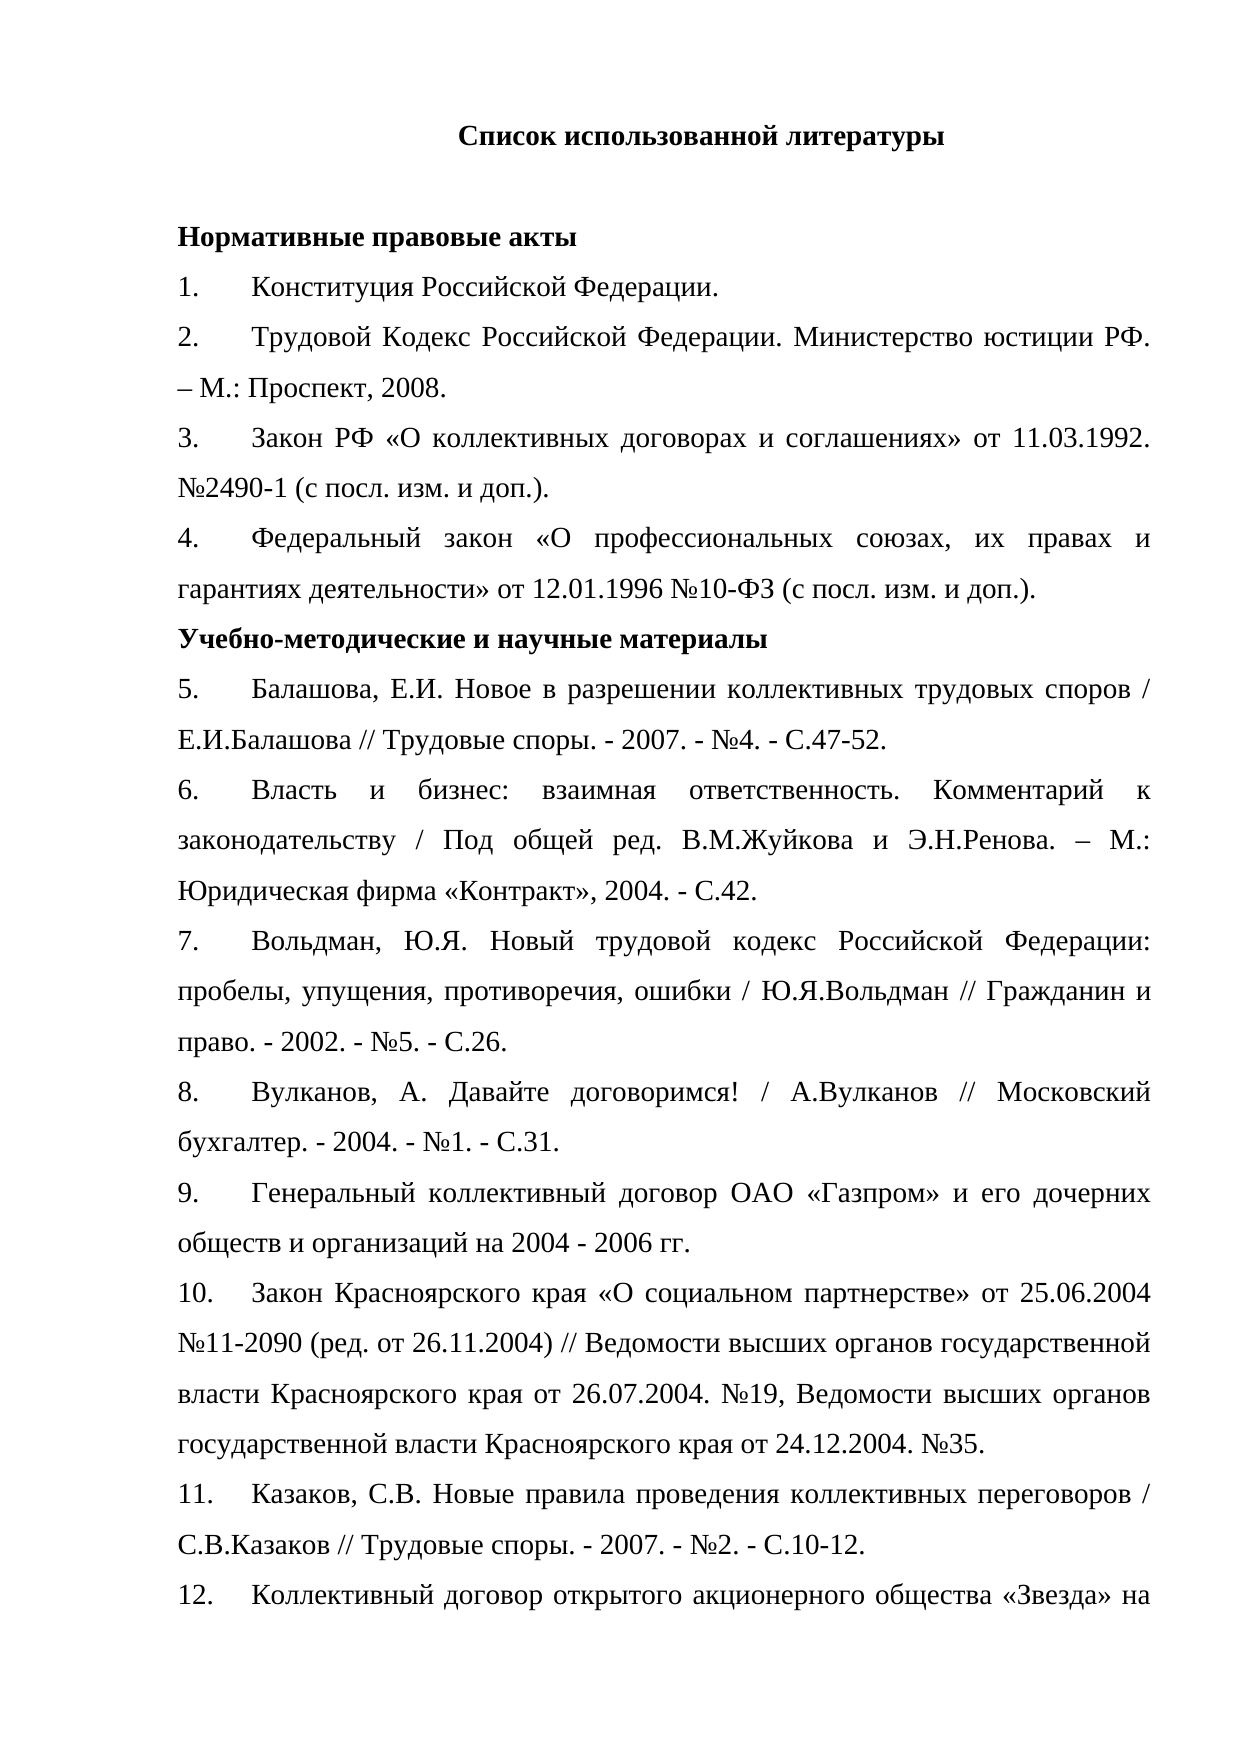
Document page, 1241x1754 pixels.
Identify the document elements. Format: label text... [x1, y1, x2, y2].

text Список использованной литературы [177, 118, 1152, 152]
list Власть и бизнес: взаимная ответственность. Комментарий к законодательству / Под общей ред. В.М.Жуйкова и Э.Н.Ренова. – М.: Юридическая фирма «Контракт», 2004. - С.42. [177, 772, 1152, 906]
list Балашова, Е.И. Новое в разрешении коллективных трудовых споров / Е.И.Балашова // Трудовые споры. - 2007. - №4. - С.47-52. [177, 672, 1152, 755]
list Закон РФ «О коллективных договорах и соглашениях» от 11.03.1992. №2490-1 (с посл. изм. и доп.). [177, 420, 1152, 504]
list Федеральный закон «О профессиональных союзах, их правах и гарантиях деятельности» от 12.01.1996 №10-ФЗ (с посл. изм. и доп.). [177, 521, 1152, 604]
list Трудовой Кодекс Российской Федерации. Министерство юстиции РФ. – М.: Проспект, 2008. [177, 319, 1152, 403]
list Казаков, С.В. Новые правила проведения коллективных переговоров / С.В.Казаков // Трудовые споры. - 2007. - №2. - С.10-12. [177, 1477, 1152, 1560]
text Учебно-методические и научные материалы [177, 621, 1152, 655]
list Закон Красноярского края «О социальном партнерстве» от 25.06.2004 №11-2090 (ред. от 26.11.2004) // Ведомости высших органов государственной власти Красноярского края от 26.07.2004. №19, Ведомости высших органов государственной власти Красноярского края от 24.12.2004. №35. [177, 1275, 1152, 1460]
text Нормативные правовые акты [177, 219, 1152, 252]
list Генеральный коллективный договор ОАО «Газпром» и его дочерних обществ и организаций на 2004 - 2006 гг. [177, 1175, 1152, 1258]
list Конституция Российской Федерации. [177, 269, 1152, 303]
list Вулканов, А. Давайте договоримся! / А.Вулканов // Московский бухгалтер. - 2004. - №1. - С.31. [177, 1074, 1152, 1158]
list Вольдман, Ю.Я. Новый трудовой кодекс Российской Федерации: пробелы, упущения, противоречия, ошибки / Ю.Я.Вольдман // Гражданин и право. - 2002. - №5. - С.26. [177, 923, 1152, 1057]
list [177, 1577, 1152, 1611]
